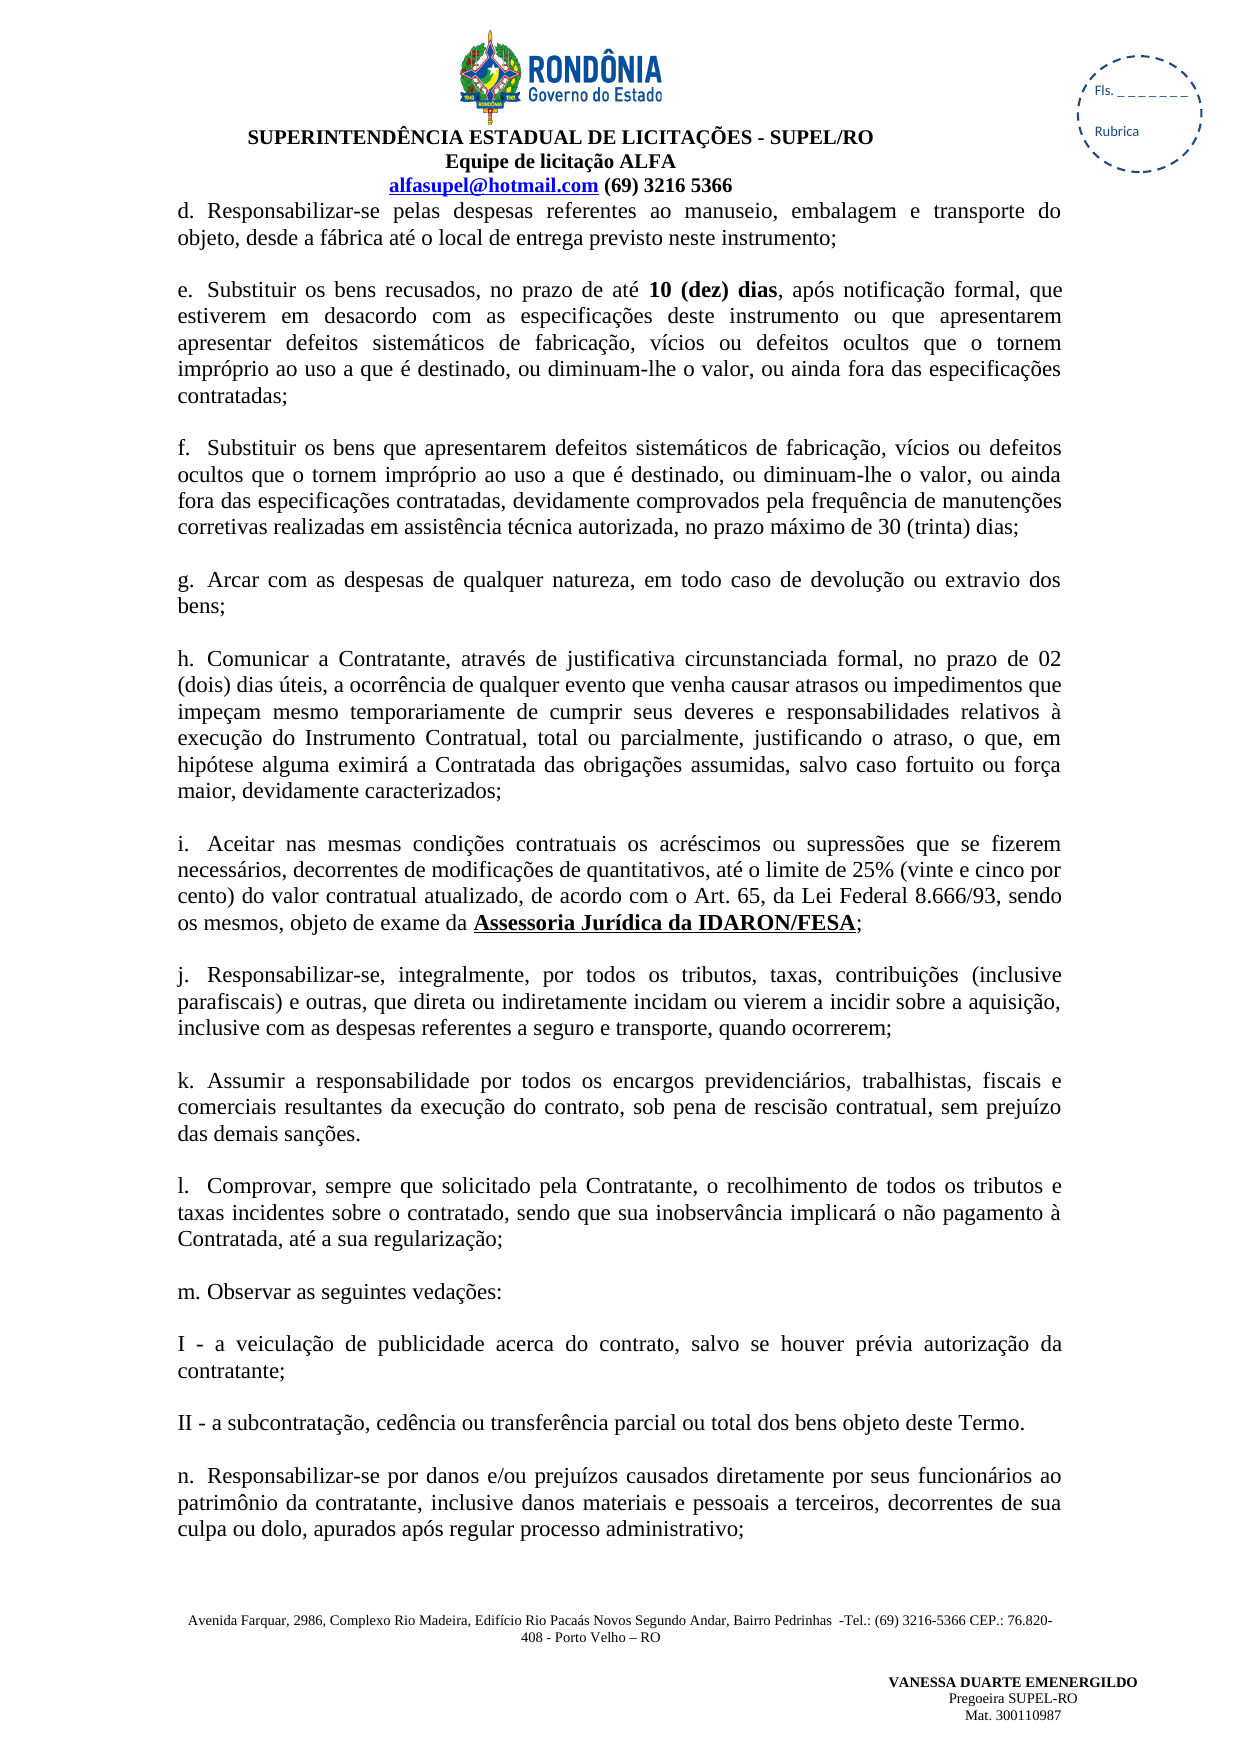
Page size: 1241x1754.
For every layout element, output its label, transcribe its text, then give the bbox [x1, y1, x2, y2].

list Responsabilizar-se pelas despesas referentes ao manuseio, embalagem e transporte do objeto, desde a fábrica até o local de entrega previsto neste instrumento; [177, 197, 1063, 250]
list Substituir os bens que apresentarem defeitos sistemáticos de fabricação, vícios ou defeitos ocultos que o tornem impróprio ao uso a que é destinado, ou diminuam-lhe o valor, ou ainda fora das especificações contratadas, devidamente comprovados pela frequência de manutenções corretivas realizadas em assistência técnica autorizada, no prazo máximo de 30 (trinta) dias; [177, 434, 1063, 540]
list Assumir a responsabilidade por todos os encargos previdenciários, trabalhistas, fiscais e comerciais resultantes da execução do contrato, sob pena de rescisão contratual, sem prejuízo das demais sanções. [177, 1067, 1063, 1146]
text II - a subcontratação, cedência ou transferência parcial ou total dos bens objeto deste Termo. [177, 1409, 1063, 1436]
list Comprovar, sempre que solicitado pela Contratante, o recolhimento de todos os tributos e taxas incidentes sobre o contratado, sendo que sua inobservância implicará o não pagamento à Contratada, até a sua regularização; [177, 1172, 1063, 1251]
list Observar as seguintes vedações: [177, 1278, 1063, 1304]
text I - a veiculação de publicidade acerca do contrato, salvo se houver prévia autorização da contratante; [177, 1330, 1063, 1383]
list Substituir os bens recusados, no prazo de até 10 (dez) dias, após notificação formal, que estiverem em desacordo com as especificações deste instrumento ou que apresentarem apresentar defeitos sistemáticos de fabricação, vícios ou defeitos ocultos que o tornem impróprio ao uso a que é destinado, ou diminuam-lhe o valor, ou ainda fora das especificações contratadas; [177, 276, 1063, 408]
list Arcar com as despesas de qualquer natureza, em todo caso de devolução ou extravio dos bens; [177, 566, 1063, 619]
list Comunicar a Contratante, através de justificativa circunstanciada formal, no prazo de 02 (dois) dias úteis, a ocorrência de qualquer evento que venha causar atrasos ou impedimentos que impeçam mesmo temporariamente de cumprir seus deveres e responsabilidades relativos à execução do Instrumento Contratual, total ou parcialmente, justificando o atraso, o que, em hipótese alguma eximirá a Contratada das obrigações assumidas, salvo caso fortuito ou força maior, devidamente caracterizados; [177, 645, 1063, 803]
picture [459, 29, 662, 125]
list Responsabilizar-se, integralmente, por todos os tributos, taxas, contribuições (inclusive parafiscais) e outras, que direta ou indiretamente incidam ou vierem a incidir sobre a aquisição, inclusive com as despesas referentes a seguro e transporte, quando ocorrerem; [177, 961, 1063, 1041]
list Responsabilizar-se por danos e/ou prejuízos causados diretamente por seus funcionários ao patrimônio da contratante, inclusive danos materiais e pessoais a terceiros, decorrentes de sua culpa ou dolo, apurados após regular processo administrativo; [177, 1462, 1063, 1541]
list Aceitar nas mesmas condições contratuais os acréscimos ou supressões que se fizerem necessários, decorrentes de modificações de quantitativos, até o limite de 25% (vinte e cinco por cento) do valor contratual atualizado, de acordo com o Art. 65, da Lei Federal 8.666/93, sendo os mesmos, objeto de exame da Assessoria Jurídica da IDARON/FESA; [177, 830, 1063, 935]
